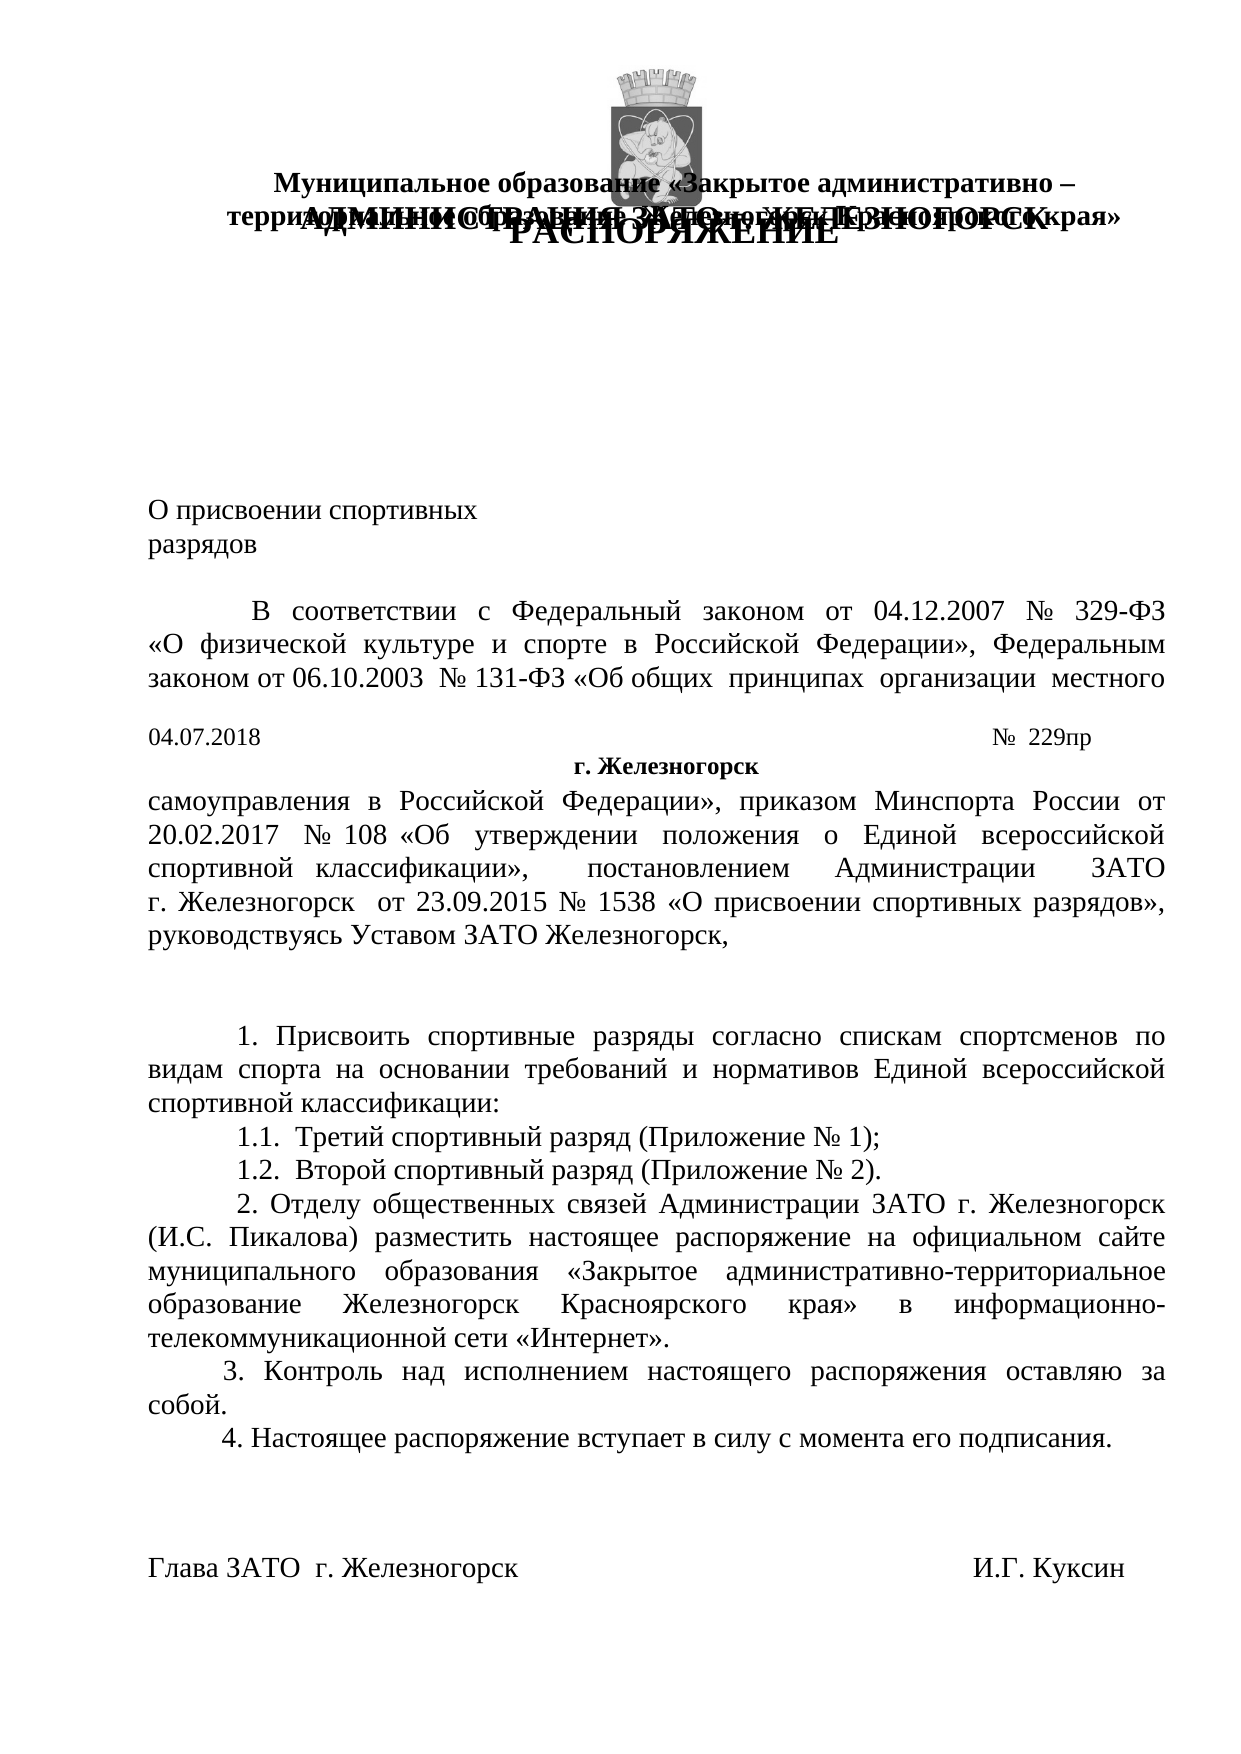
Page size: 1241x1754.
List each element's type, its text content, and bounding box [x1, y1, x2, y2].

text Глава ЗАТО г. Железногорск И.Г. Куксин [148, 1550, 1166, 1583]
list 3. Контроль над исполнением настоящего распоряжения оставляю за собой. [148, 1353, 1166, 1421]
text В соответствии с Федеральный законом от 04.12.2007 № 329-ФЗ «О физической культуре и спорте в Российской Федерации», Федеральным законом от 06.10.2003 № 131-ФЗ «Об общих принципах организации местного самоуправления в Российской Федерации», приказом Минспорта России от 20.02.2017 № 108 «Об утверждении положения о Единой всероссийской спортивной классификации», постановлением Администрации ЗАТО г. Железногорск от 23.09.2015 № 1538 «О присвоении спортивных разрядов», руководствуясь Уставом ЗАТО Железногорск, [148, 780, 1166, 951]
text В соответствии с Федеральный законом от 04.12.2007 № 329-ФЗ «О физической культуре и спорте в Российской Федерации», Федеральным законом от 06.10.2003 № 131-ФЗ «Об общих принципах организации местного самоуправления в Российской Федерации», приказом Минспорта России от 20.02.2017 № 108 «Об утверждении положения о Единой всероссийской спортивной классификации», постановлением Администрации ЗАТО г. Железногорск от 23.09.2015 № 1538 «О присвоении спортивных разрядов», руководствуясь Уставом ЗАТО Железногорск, [148, 593, 1166, 722]
list 4. Настоящее распоряжение вступает в силу с момента его подписания. [162, 1421, 1166, 1454]
text разрядов [148, 526, 1160, 559]
text О присвоении спортивных [148, 492, 1160, 526]
text г. Железногорск [148, 751, 1184, 780]
text 04.07.2018 № 229пр [148, 722, 1184, 751]
text 1.1. Третий спортивный разряд (Приложение № 1); [148, 1119, 1166, 1152]
text РАСПОРЯЖЕНИЕ [158, 208, 1190, 251]
text Муниципальное образование «Закрытое административно – территориальное образование Железногорск Красноярского края» [158, 165, 1190, 198]
text 2. Отделу общественных связей Администрации ЗАТО г. Железногорск (И.С. Пикалова) разместить настоящее распоряжение на официальном сайте муниципального образования «Закрытое административно-территориальное образование Железногорск Красноярского края» в информационно-телекоммуникационной сети «Интернет». [148, 1186, 1166, 1353]
text 1.2. Второй спортивный разряд (Приложение № 2). [148, 1152, 1166, 1186]
text 1. Присвоить спортивные разряды согласно спискам спортсменов по видам спорта на основании требований и нормативов Единой всероссийской спортивной классификации: [148, 1018, 1166, 1119]
